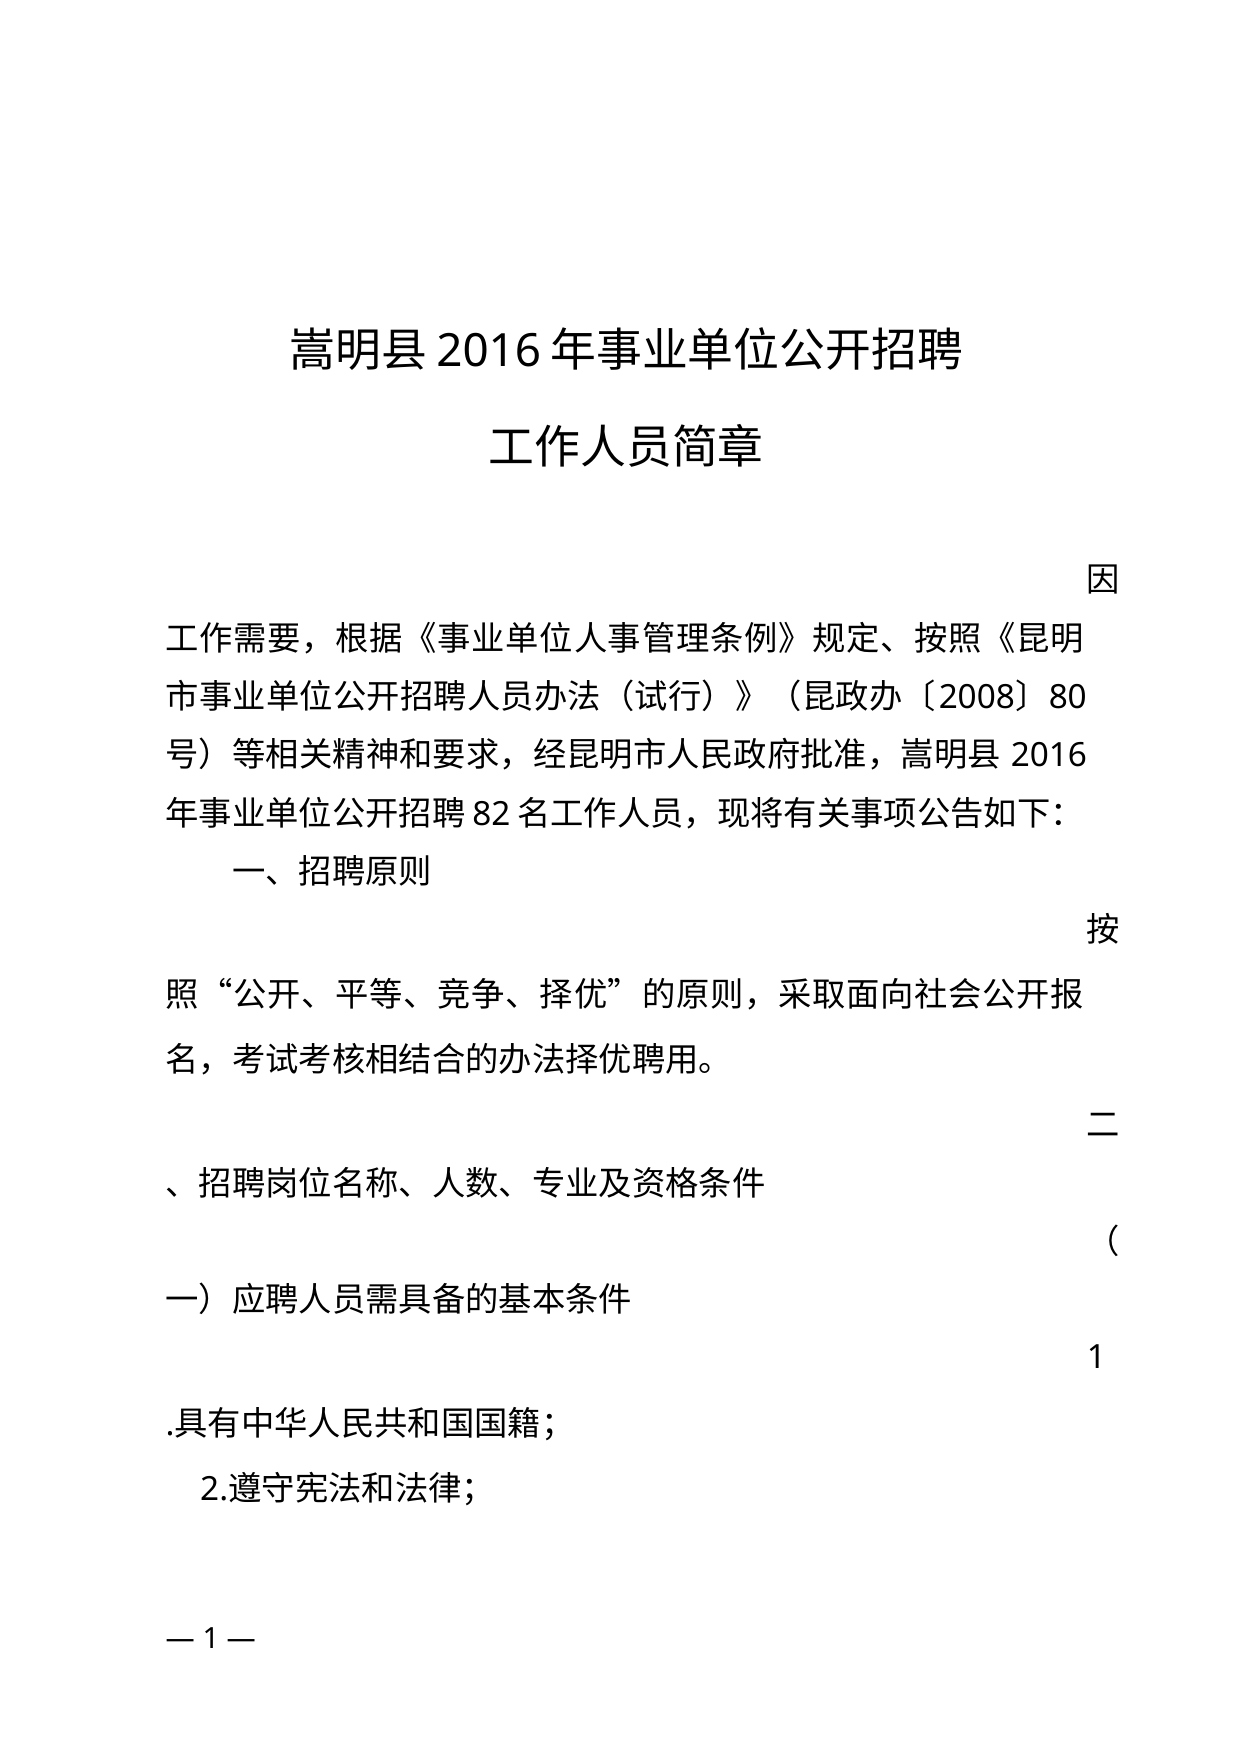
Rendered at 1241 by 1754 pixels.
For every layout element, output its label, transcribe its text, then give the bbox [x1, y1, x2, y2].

text （一）应聘人员需具备的基本条件 [165, 1207, 1087, 1323]
text 2.遵守宪法和法律； [165, 1453, 1087, 1518]
text 嵩明县2016年事业单位公开招聘 [165, 298, 1087, 395]
text 一、招聘原则 [165, 837, 1087, 895]
text 工作人员简章 [165, 395, 1087, 493]
text 按照“公开、平等、竞争、择优”的原则，采取面向社会公开报名，考试考核相结合的办法择优聘用。 [165, 895, 1087, 1090]
text 1.具有中华人民共和国国籍； [165, 1323, 1087, 1453]
text 二、招聘岗位名称、人数、专业及资格条件 [165, 1090, 1087, 1207]
text 因工作需要，根据《事业单位人事管理条例》规定、按照《昆明市事业单位公开招聘人员办法（试行）》（昆政办〔2008〕80号）等相关精神和要求，经昆明市人民政府批准，嵩明县2016年事业单位公开招聘82名工作人员，现将有关事项公告如下： [165, 545, 1087, 837]
